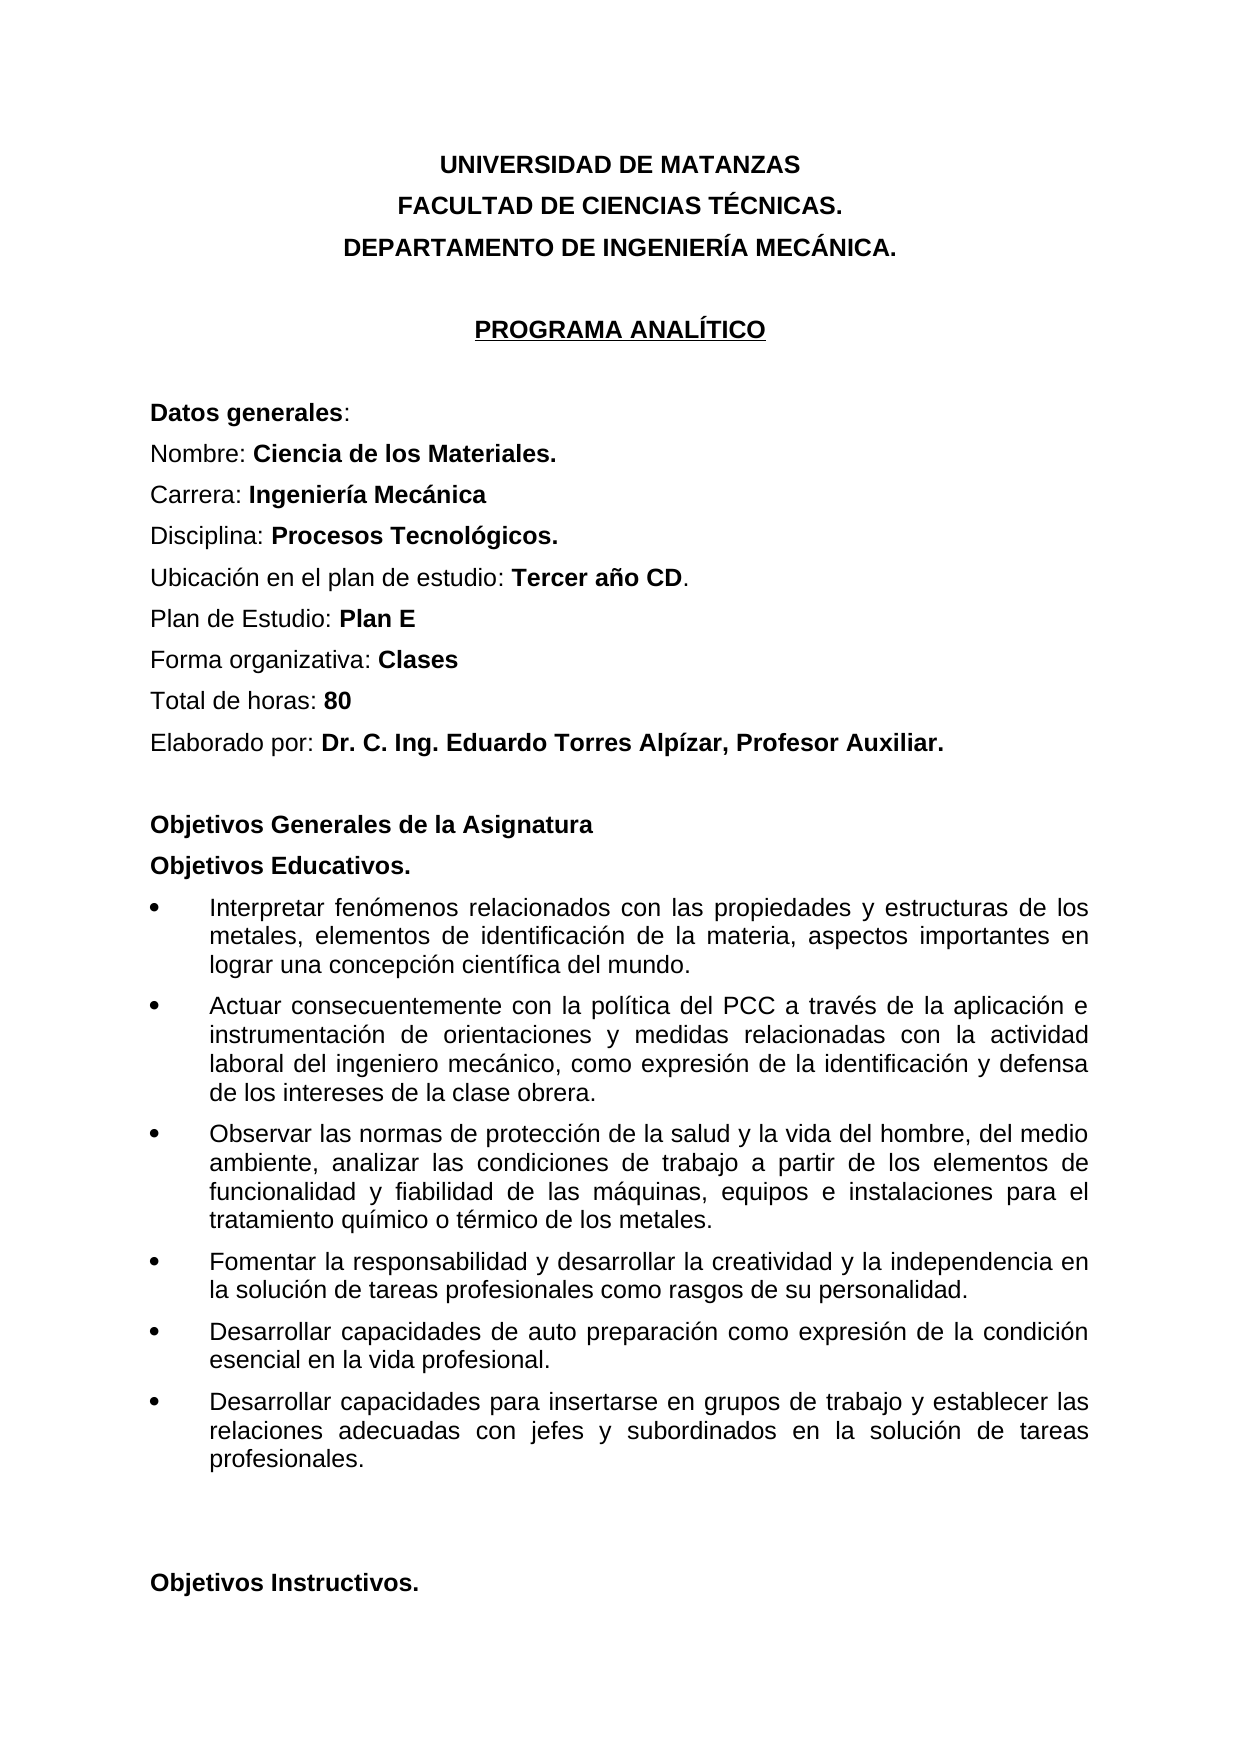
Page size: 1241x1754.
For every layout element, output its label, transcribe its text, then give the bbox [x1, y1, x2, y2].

text UNIVERSIDAD DE MATANZAS [150, 150, 1090, 179]
text Elaborado por: Dr. C. Ing. Eduardo Torres Alpízar, Profesor Auxiliar. [150, 727, 1090, 756]
text PROGRAMA ANALÍTICO [150, 315, 1090, 344]
text Carrera: Ingeniería Mecánica [150, 480, 1090, 509]
list Desarrollar capacidades de auto preparación como expresión de la condición esencial en la vida profesional. [150, 1317, 1090, 1374]
text Total de horas: 80 [150, 686, 1090, 715]
list Fomentar la responsabilidad y desarrollar la creatividad y la independencia en la solución de tareas profesionales como rasgos de su personalidad. [150, 1247, 1090, 1304]
list Interpretar fenómenos relacionados con las propiedades y estructuras de los metales, elementos de identificación de la materia, aspectos importantes en lograr una concepción científica del mundo. [150, 892, 1090, 979]
list Objetivos Instructivos. [150, 1568, 1090, 1597]
text Objetivos Generales de la Asignatura [150, 810, 1090, 839]
list Actuar consecuentemente con la política del PCC a través de la aplicación e instrumentación de orientaciones y medidas relacionadas con la actividad laboral del ingeniero mecánico, como expresión de la identificación y defensa de los intereses de la clase obrera. [150, 991, 1090, 1106]
text Forma organizativa: Clases [150, 645, 1090, 674]
text Objetivos Educativos. [150, 851, 1090, 880]
text FACULTAD DE CIENCIAS TÉCNICAS. [150, 191, 1090, 220]
list Desarrollar capacidades para insertarse en grupos de trabajo y establecer las relaciones adecuadas con jefes y subordinados en la solución de tareas profesionales. [150, 1387, 1090, 1473]
text Ubicación en el plan de estudio: Tercer año CD. [150, 562, 1090, 591]
text Disciplina: Procesos Tecnológicos. [150, 521, 1090, 550]
text Datos generales: [150, 397, 1090, 426]
text DEPARTAMENTO DE INGENIERÍA MECÁNICA. [150, 232, 1090, 261]
text Nombre: Ciencia de los Materiales. [150, 439, 1090, 467]
text Plan de Estudio: Plan E [150, 604, 1090, 632]
list Observar las normas de protección de la salud y la vida del hombre, del medio ambiente, analizar las condiciones de trabajo a partir de los elementos de funcionalidad y fiabilidad de las máquinas, equipos e instalaciones para el tratamiento químico o térmico de los metales. [150, 1119, 1090, 1234]
